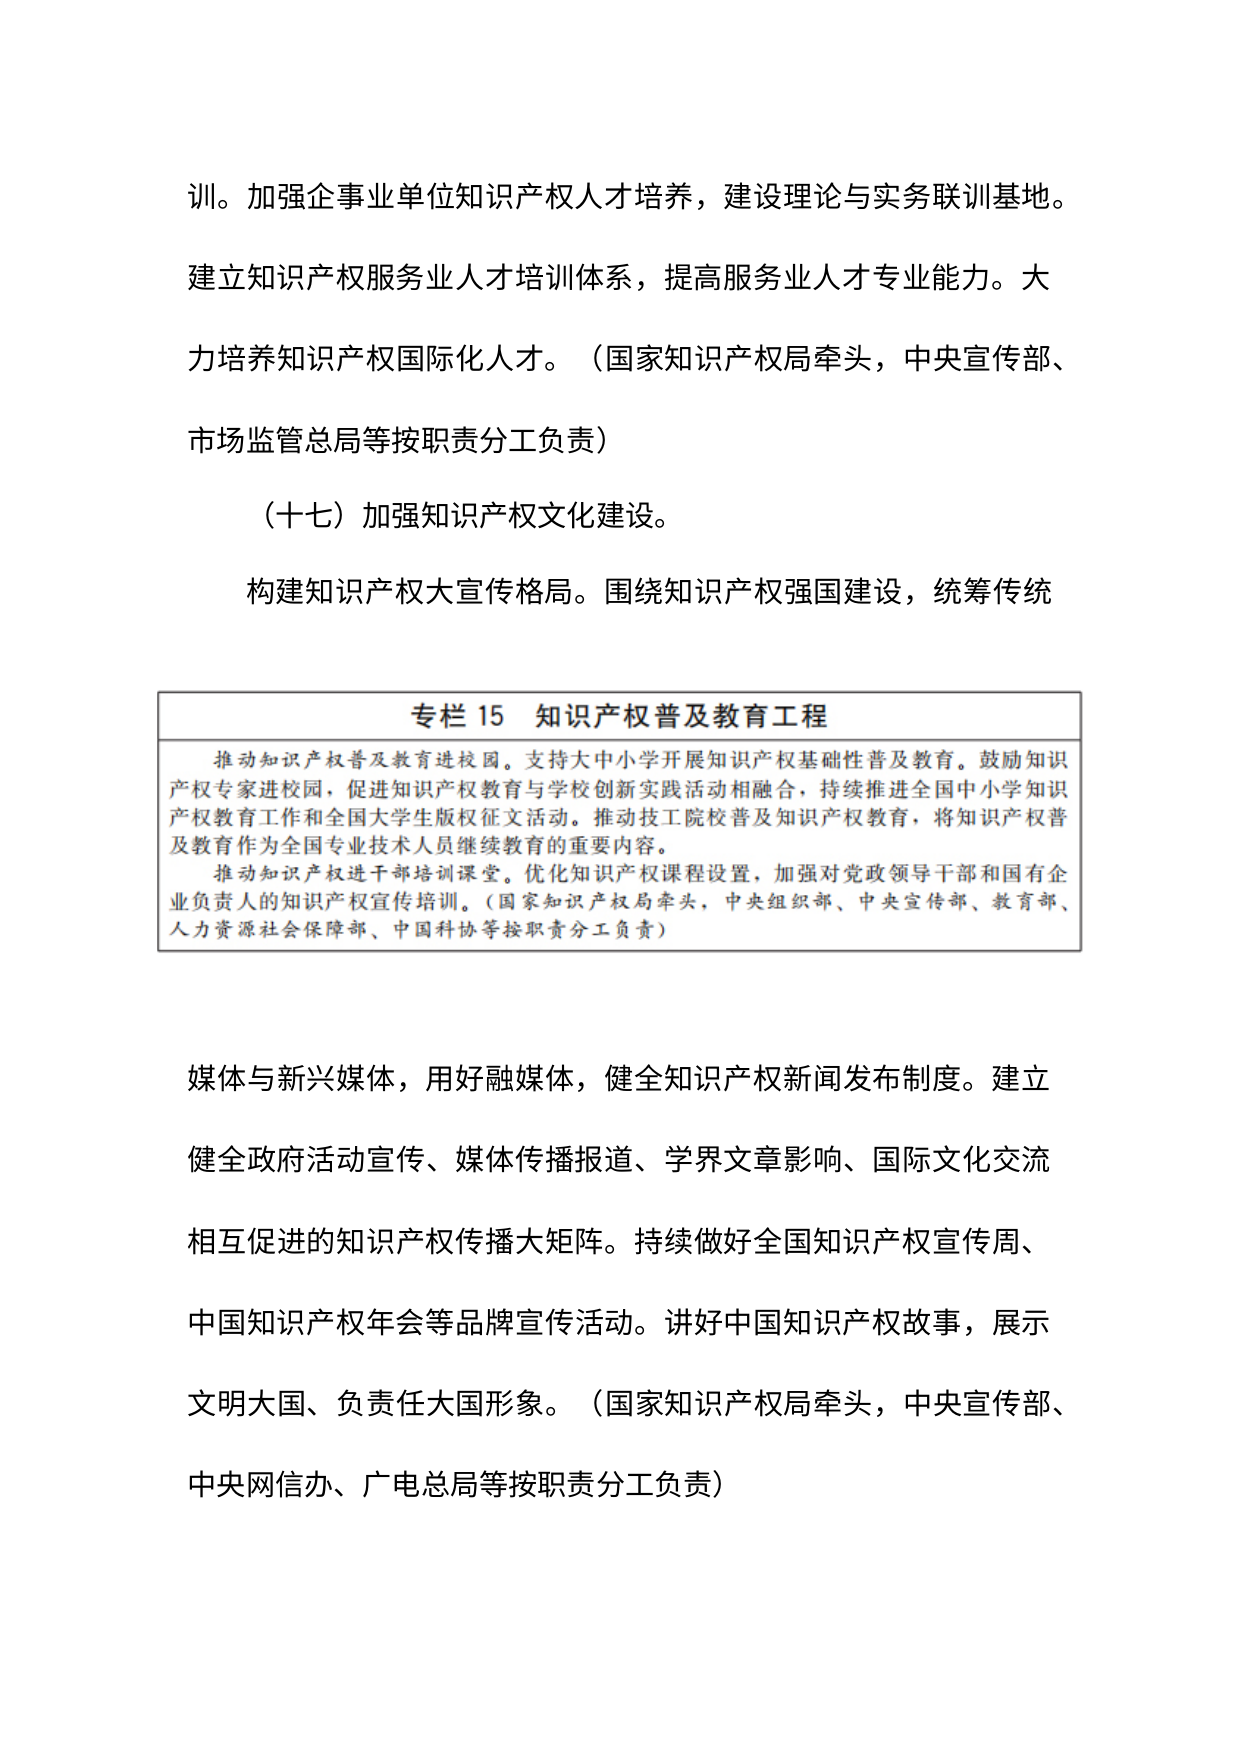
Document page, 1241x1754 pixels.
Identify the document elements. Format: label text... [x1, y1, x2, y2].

text 构建知识产权大宣传格局。围绕知识产权强国建设，统筹传统媒体与新兴媒体，用好融媒体，健全知识产权新闻发布制度。建立健全政府活动宣传、媒体传播报道、学界文章影响、国际文化交流相互促进的知识产权传播大矩阵。持续做好全国知识产权宣传周、中国知识产权年会等品牌宣传活动。讲好中国知识产权故事，展示文明大国、负责任大国形象。（国家知识产权局牵头，中央宣传部、中央网信办、广电总局等按职责分工负责） [187, 557, 1053, 689]
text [187, 162, 1053, 471]
text （十七）加强知识产权文化建设。 [187, 481, 1053, 546]
picture [156, 689, 1084, 956]
text 构建知识产权大宣传格局。围绕知识产权强国建设，统筹传统媒体与新兴媒体，用好融媒体，健全知识产权新闻发布制度。建立健全政府活动宣传、媒体传播报道、学界文章影响、国际文化交流相互促进的知识产权传播大矩阵。持续做好全国知识产权宣传周、中国知识产权年会等品牌宣传活动。讲好中国知识产权故事，展示文明大国、负责任大国形象。（国家知识产权局牵头，中央宣传部、中央网信办、广电总局等按职责分工负责） [187, 956, 1053, 1516]
